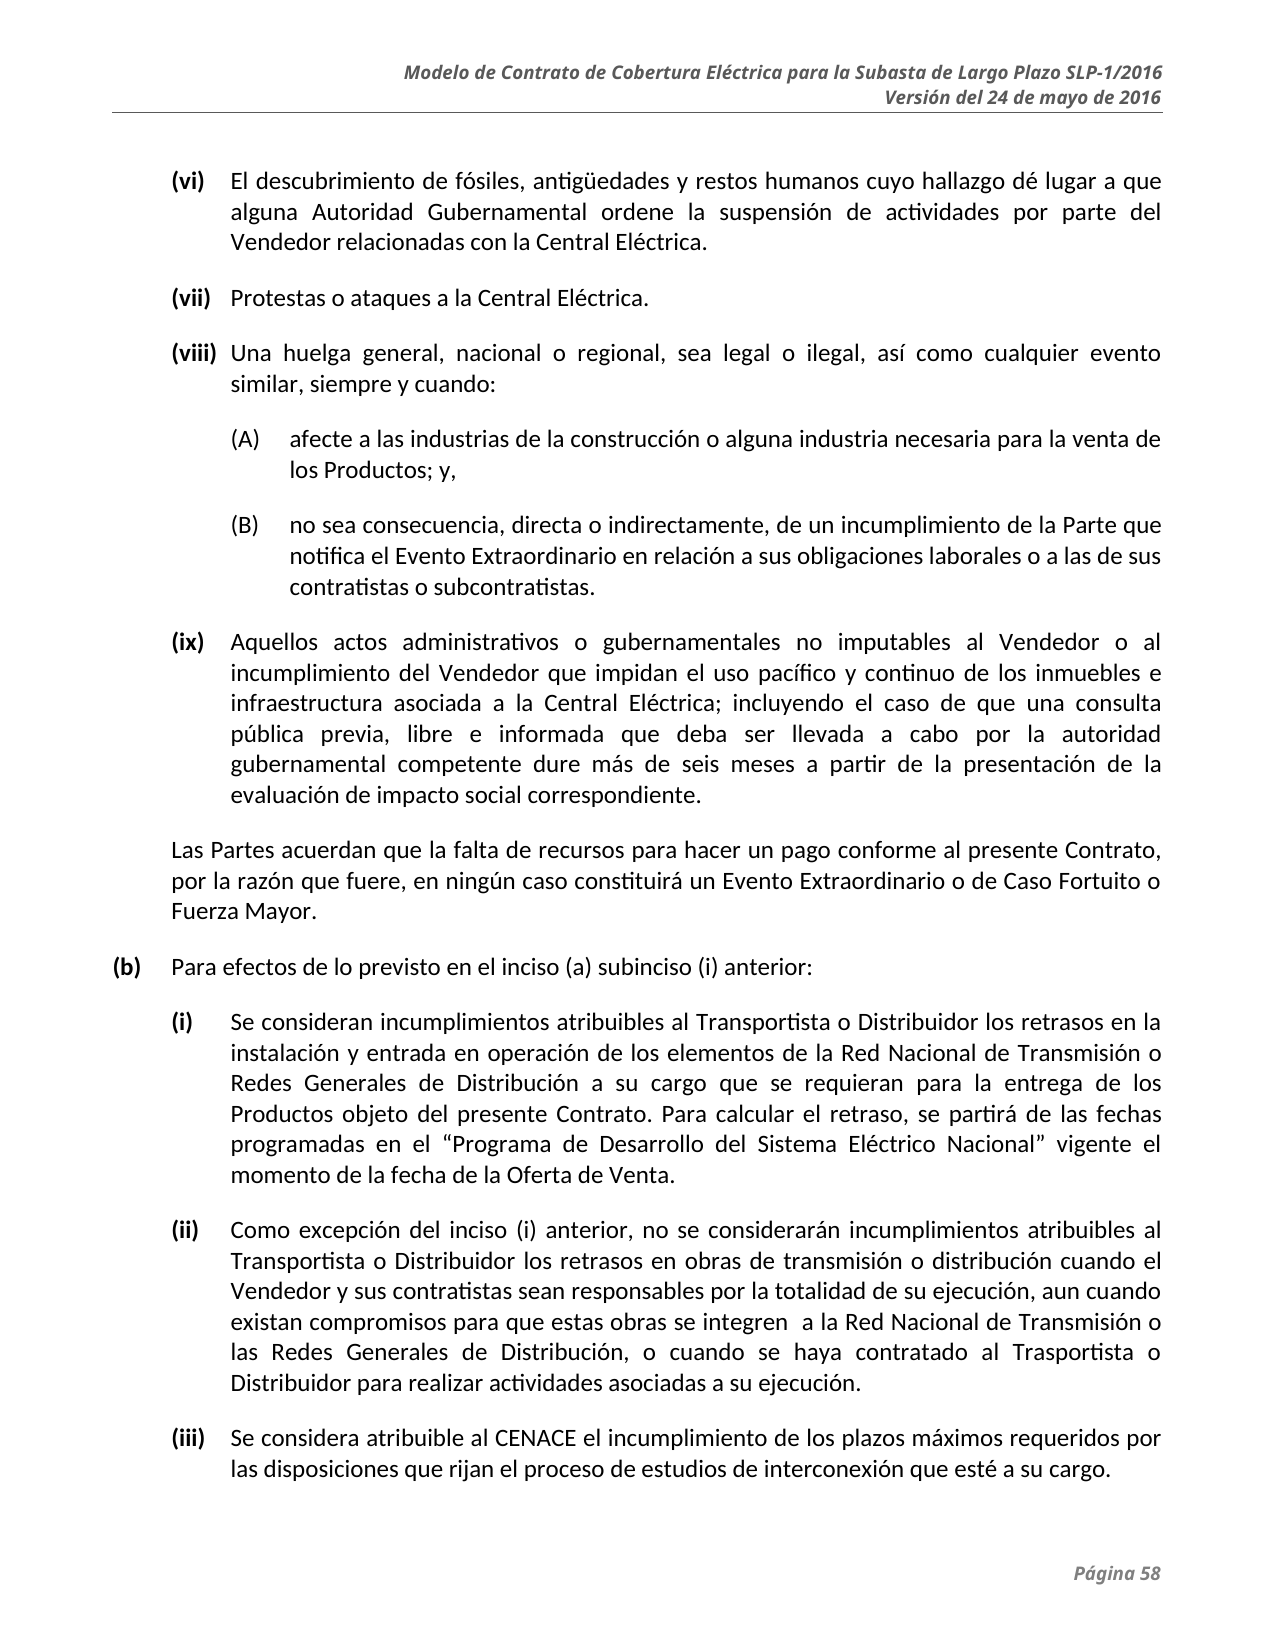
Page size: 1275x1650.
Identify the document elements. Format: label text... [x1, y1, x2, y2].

text Para efectos de lo previsto en el inciso (a) subinciso (i) anterior: [112, 951, 1163, 981]
text Protestas o ataques a la Central Eléctrica. [171, 282, 1163, 312]
text Se consideran incumplimientos atribuibles al Transportista o Distribuidor los retrasos en la instalación y entrada en operación de los elementos de la Red Nacional de Transmisión o Redes Generales de Distribución a su cargo que se requieran para la entrega de los Productos objeto del presente Contrato. Para calcular el retraso, se partirá de las fechas programadas en el “Programa de Desarrollo del Sistema Eléctrico Nacional” vigente el momento de la fecha de la Oferta de Venta. [171, 1006, 1163, 1189]
text Aquellos actos administrativos o gubernamentales no imputables al Vendedor o al incumplimiento del Vendedor que impidan el uso pacífico y continuo de los inmuebles e infraestructura asociada a la Central Eléctrica; incluyendo el caso de que una consulta pública previa, libre e informada que deba ser llevada a cabo por la autoridad gubernamental competente dure más de seis meses a partir de la presentación de la evaluación de impacto social correspondiente. [171, 626, 1163, 809]
text no sea consecuencia, directa o indirectamente, de un incumplimiento de la Parte que notifica el Evento Extraordinario en relación a sus obligaciones laborales o a las de sus contratistas o subcontratistas. [230, 509, 1163, 601]
text Una huelga general, nacional o regional, sea legal o ilegal, así como cualquier evento similar, siempre y cuando: [171, 337, 1163, 398]
text Se considera atribuible al CENACE el incumplimiento de los plazos máximos requeridos por las disposiciones que rijan el proceso de estudios de interconexión que esté a su cargo. [171, 1423, 1163, 1484]
text Como excepción del inciso (i) anterior, no se considerarán incumplimientos atribuibles al Transportista o Distribuidor los retrasos en obras de transmisión o distribución cuando el Vendedor y sus contratistas sean responsables por la totalidad de su ejecución, aun cuando existan compromisos para que estas obras se integren a la Red Nacional de Transmisión o las Redes Generales de Distribución, o cuando se haya contratado al Trasportista o Distribuidor para realizar actividades asociadas a su ejecución. [171, 1214, 1163, 1398]
text Las Partes acuerdan que la falta de recursos para hacer un pago conforme al presente Contrato, por la razón que fuere, en ningún caso constituirá un Evento Extraordinario o de Caso Fortuito o Fuerza Mayor. [171, 834, 1163, 926]
text El descubrimiento de fósiles, antigüedades y restos humanos cuyo hallazgo dé lugar a que alguna Autoridad Gubernamental ordene la suspensión de actividades por parte del Vendedor relacionadas con la Central Eléctrica. [171, 165, 1163, 257]
text afecte a las industrias de la construcción o alguna industria necesaria para la venta de los Productos; y, [230, 423, 1163, 484]
